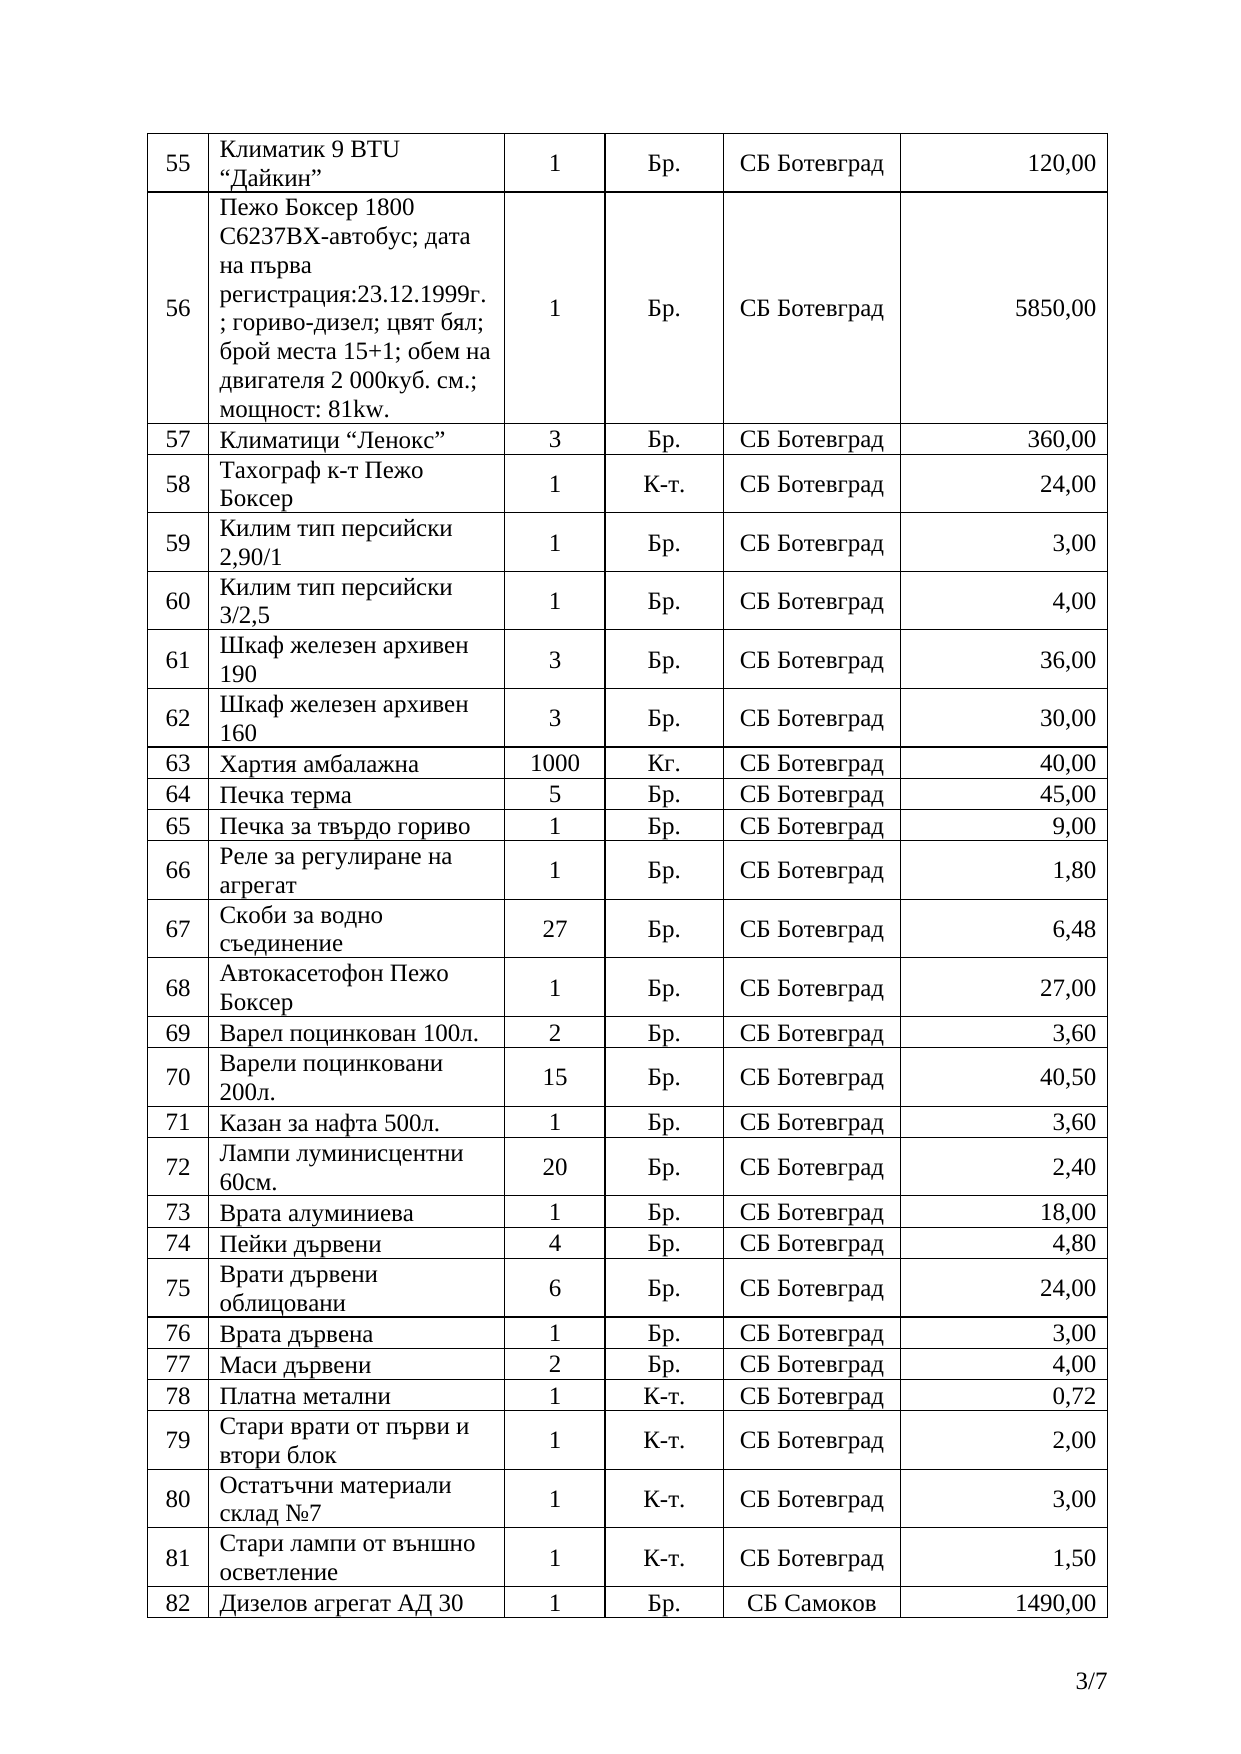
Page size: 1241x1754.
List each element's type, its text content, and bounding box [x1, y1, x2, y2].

table_cell Бр. [606, 1228, 723, 1258]
table_cell 66 [148, 841, 208, 899]
table_cell СБ Ботевград [724, 455, 900, 512]
table_cell Климатици “Ленокс” [209, 424, 504, 454]
table_cell СБ Ботевград [724, 1349, 900, 1379]
table_cell 65 [148, 810, 208, 840]
table_cell 56 [148, 193, 208, 422]
table_cell Бр. [606, 630, 723, 688]
table_cell Врата алуминиева [209, 1196, 504, 1227]
table_cell Килим тип персийски 2,90/1 [209, 513, 504, 571]
table_cell 4,00 [901, 1349, 1107, 1379]
table_cell 55 [148, 134, 208, 191]
table_cell 79 [148, 1411, 208, 1469]
table_cell 2 [505, 1349, 604, 1379]
table_cell 61 [148, 630, 208, 688]
table_cell Бр. [606, 1259, 723, 1316]
table_cell Пежо Боксер 1800 С6237ВХ-автобус; дата на първа регистрация:23.12.1999г.; гориво-дизел; цвят бял; брой места 15+1; обем на двигателя 2 000куб. см.; мощност: 81kw. [209, 193, 504, 422]
table_cell 1 [505, 810, 604, 840]
table_cell СБ Ботевград [724, 1228, 900, 1258]
table_cell Бр. [606, 1107, 723, 1137]
table_cell 4 [505, 1228, 604, 1258]
table_cell СБ Ботевград [724, 1380, 900, 1410]
table_cell Бр. [606, 572, 723, 629]
table_cell СБ Ботевград [724, 1196, 900, 1227]
table_cell 5 [505, 779, 604, 809]
table_cell Бр. [606, 513, 723, 571]
table_cell 27 [505, 900, 604, 957]
table_cell 76 [148, 1318, 208, 1348]
table_cell 1,50 [901, 1528, 1107, 1586]
table_cell Бр. [606, 810, 723, 840]
table_cell СБ Ботевград [724, 424, 900, 454]
table_cell Бр. [606, 1318, 723, 1348]
table_cell Бр. [606, 841, 723, 899]
table_cell 73 [148, 1196, 208, 1227]
table_cell 1 [505, 193, 604, 422]
table_cell 18,00 [901, 1196, 1107, 1227]
table_cell СБ Ботевград [724, 1528, 900, 1586]
table_cell 4,00 [901, 572, 1107, 629]
table_cell 3 [505, 689, 604, 746]
table_cell К-т. [606, 1411, 723, 1469]
table_cell 67 [148, 900, 208, 957]
table_cell СБ Ботевград [724, 689, 900, 746]
table_cell 24,00 [901, 455, 1107, 512]
table_cell 82 [148, 1587, 208, 1617]
table_cell Шкаф железен архивен 190 [209, 630, 504, 688]
table_cell СБ Ботевград [724, 1107, 900, 1137]
table_cell СБ Ботевград [724, 900, 900, 957]
table_cell 63 [148, 748, 208, 778]
table_cell СБ Ботевград [724, 810, 900, 840]
table_cell 1 [505, 572, 604, 629]
table_cell СБ Ботевград [724, 1411, 900, 1469]
table_cell Килим тип персийски 3/2,5 [209, 572, 504, 629]
table_cell СБ Самоков [724, 1587, 900, 1617]
table_cell 3,00 [901, 513, 1107, 571]
table_cell 2,40 [901, 1138, 1107, 1195]
table_cell 4,80 [901, 1228, 1107, 1258]
table_cell Остатъчни материали склад №7 [209, 1470, 504, 1527]
table_cell 72 [148, 1138, 208, 1195]
table_cell 80 [148, 1470, 208, 1527]
table_cell Варел поцинкован 100л. [209, 1017, 504, 1047]
table_cell 20 [505, 1138, 604, 1195]
table_cell СБ Ботевград [724, 1259, 900, 1316]
table_cell 27,00 [901, 958, 1107, 1016]
table_cell Бр. [606, 134, 723, 191]
table_cell 3,60 [901, 1017, 1107, 1047]
table_cell Бр. [606, 779, 723, 809]
table_cell Бр. [606, 1196, 723, 1227]
table_cell К-т. [606, 1470, 723, 1527]
table_cell Кг. [606, 748, 723, 778]
table_cell Бр. [606, 689, 723, 746]
table_cell 120,00 [901, 134, 1107, 191]
table_cell Бр. [606, 900, 723, 957]
table_cell Бр. [606, 1048, 723, 1106]
table_cell 1 [505, 455, 604, 512]
table_cell Маси дървени [209, 1349, 504, 1379]
table_cell СБ Ботевград [724, 1048, 900, 1106]
table_cell 360,00 [901, 424, 1107, 454]
table_cell 40,00 [901, 748, 1107, 778]
table_cell Платна метални [209, 1380, 504, 1410]
table_cell 1 [505, 1380, 604, 1410]
table_cell СБ Ботевград [724, 1318, 900, 1348]
table_cell 36,00 [901, 630, 1107, 688]
table_cell Казан за нафта 500л. [209, 1107, 504, 1137]
table_cell 64 [148, 779, 208, 809]
table_cell Печка за твърдо гориво [209, 810, 504, 840]
table_cell 1 [505, 1107, 604, 1137]
table_cell 1 [505, 513, 604, 571]
table_cell 1 [505, 1470, 604, 1527]
table_cell 1490,00 [901, 1587, 1107, 1617]
table_cell 3,00 [901, 1470, 1107, 1527]
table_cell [209, 1587, 504, 1617]
table_cell Бр. [606, 193, 723, 422]
table_cell Бр. [606, 1017, 723, 1047]
table_cell Тахограф к-т Пежо Боксер [209, 455, 504, 512]
table_cell СБ Ботевград [724, 193, 900, 422]
table_cell 68 [148, 958, 208, 1016]
table_cell 3 [505, 630, 604, 688]
table_cell 15 [505, 1048, 604, 1106]
table_cell Лампи луминисцентни 60см. [209, 1138, 504, 1195]
table_cell 1 [505, 841, 604, 899]
table_cell СБ Ботевград [724, 630, 900, 688]
table_cell СБ Ботевград [724, 958, 900, 1016]
table_cell Климатик 9 BTU “Дайкин” [209, 134, 504, 191]
table_cell Автокасетофон Пежо Боксер [209, 958, 504, 1016]
table_cell 74 [148, 1228, 208, 1258]
table_cell Стари лампи от външно осветление [209, 1528, 504, 1586]
table_cell Хартия амбалажна [209, 748, 504, 778]
table_cell 3,60 [901, 1107, 1107, 1137]
table_cell Варели поцинковани 200л. [209, 1048, 504, 1106]
table_cell 1 [505, 1318, 604, 1348]
table_cell 3 [505, 424, 604, 454]
table_cell К-т. [606, 455, 723, 512]
table_cell Бр. [606, 1349, 723, 1379]
table_cell Бр. [606, 1587, 723, 1617]
table_cell Бр. [606, 424, 723, 454]
table_cell 5850,00 [901, 193, 1107, 422]
table_cell К-т. [606, 1528, 723, 1586]
table_cell 1 [505, 1587, 604, 1617]
table_cell 62 [148, 689, 208, 746]
table_cell 6 [505, 1259, 604, 1316]
table_cell СБ Ботевград [724, 748, 900, 778]
table_cell 24,00 [901, 1259, 1107, 1316]
table_cell 45,00 [901, 779, 1107, 809]
table_cell 1 [505, 958, 604, 1016]
table_cell К-т. [606, 1380, 723, 1410]
table_cell СБ Ботевград [724, 134, 900, 191]
table_cell 30,00 [901, 689, 1107, 746]
table_cell Реле за регулиране на агрегат [209, 841, 504, 899]
table_cell 69 [148, 1017, 208, 1047]
table_cell 2 [505, 1017, 604, 1047]
table_cell 75 [148, 1259, 208, 1316]
table_cell 60 [148, 572, 208, 629]
table_cell Пейки дървени [209, 1228, 504, 1258]
table_cell 1000 [505, 748, 604, 778]
table_cell Скоби за водно съединение [209, 900, 504, 957]
table_cell 40,50 [901, 1048, 1107, 1106]
table_cell 1 [505, 1528, 604, 1586]
table_cell Бр. [606, 958, 723, 1016]
table_cell 1,80 [901, 841, 1107, 899]
table_cell 78 [148, 1380, 208, 1410]
table_cell 6,48 [901, 900, 1107, 957]
table_cell Бр. [606, 1138, 723, 1195]
table_cell 9,00 [901, 810, 1107, 840]
table_cell СБ Ботевград [724, 572, 900, 629]
table_cell СБ Ботевград [724, 1470, 900, 1527]
table_cell 57 [148, 424, 208, 454]
table_cell 59 [148, 513, 208, 571]
table_cell СБ Ботевград [724, 779, 900, 809]
table_cell Врати дървени облицовани [209, 1259, 504, 1316]
table_cell 1 [505, 1411, 604, 1469]
table_cell 71 [148, 1107, 208, 1137]
table_cell Печка терма [209, 779, 504, 809]
table_cell 70 [148, 1048, 208, 1106]
table_cell 3,00 [901, 1318, 1107, 1348]
table_cell СБ Ботевград [724, 841, 900, 899]
table_cell 1 [505, 134, 604, 191]
table_cell 81 [148, 1528, 208, 1586]
table_cell СБ Ботевград [724, 1138, 900, 1195]
table_cell СБ Ботевград [724, 1017, 900, 1047]
table_cell СБ Ботевград [724, 513, 900, 571]
table_cell Стари врати от първи и втори блок [209, 1411, 504, 1469]
table_cell 1 [505, 1196, 604, 1227]
table_cell 0,72 [901, 1380, 1107, 1410]
table_cell Врата дървена [209, 1318, 504, 1348]
table_cell 58 [148, 455, 208, 512]
table_cell Шкаф железен архивен 160 [209, 689, 504, 746]
table_cell 2,00 [901, 1411, 1107, 1469]
table_cell 77 [148, 1349, 208, 1379]
